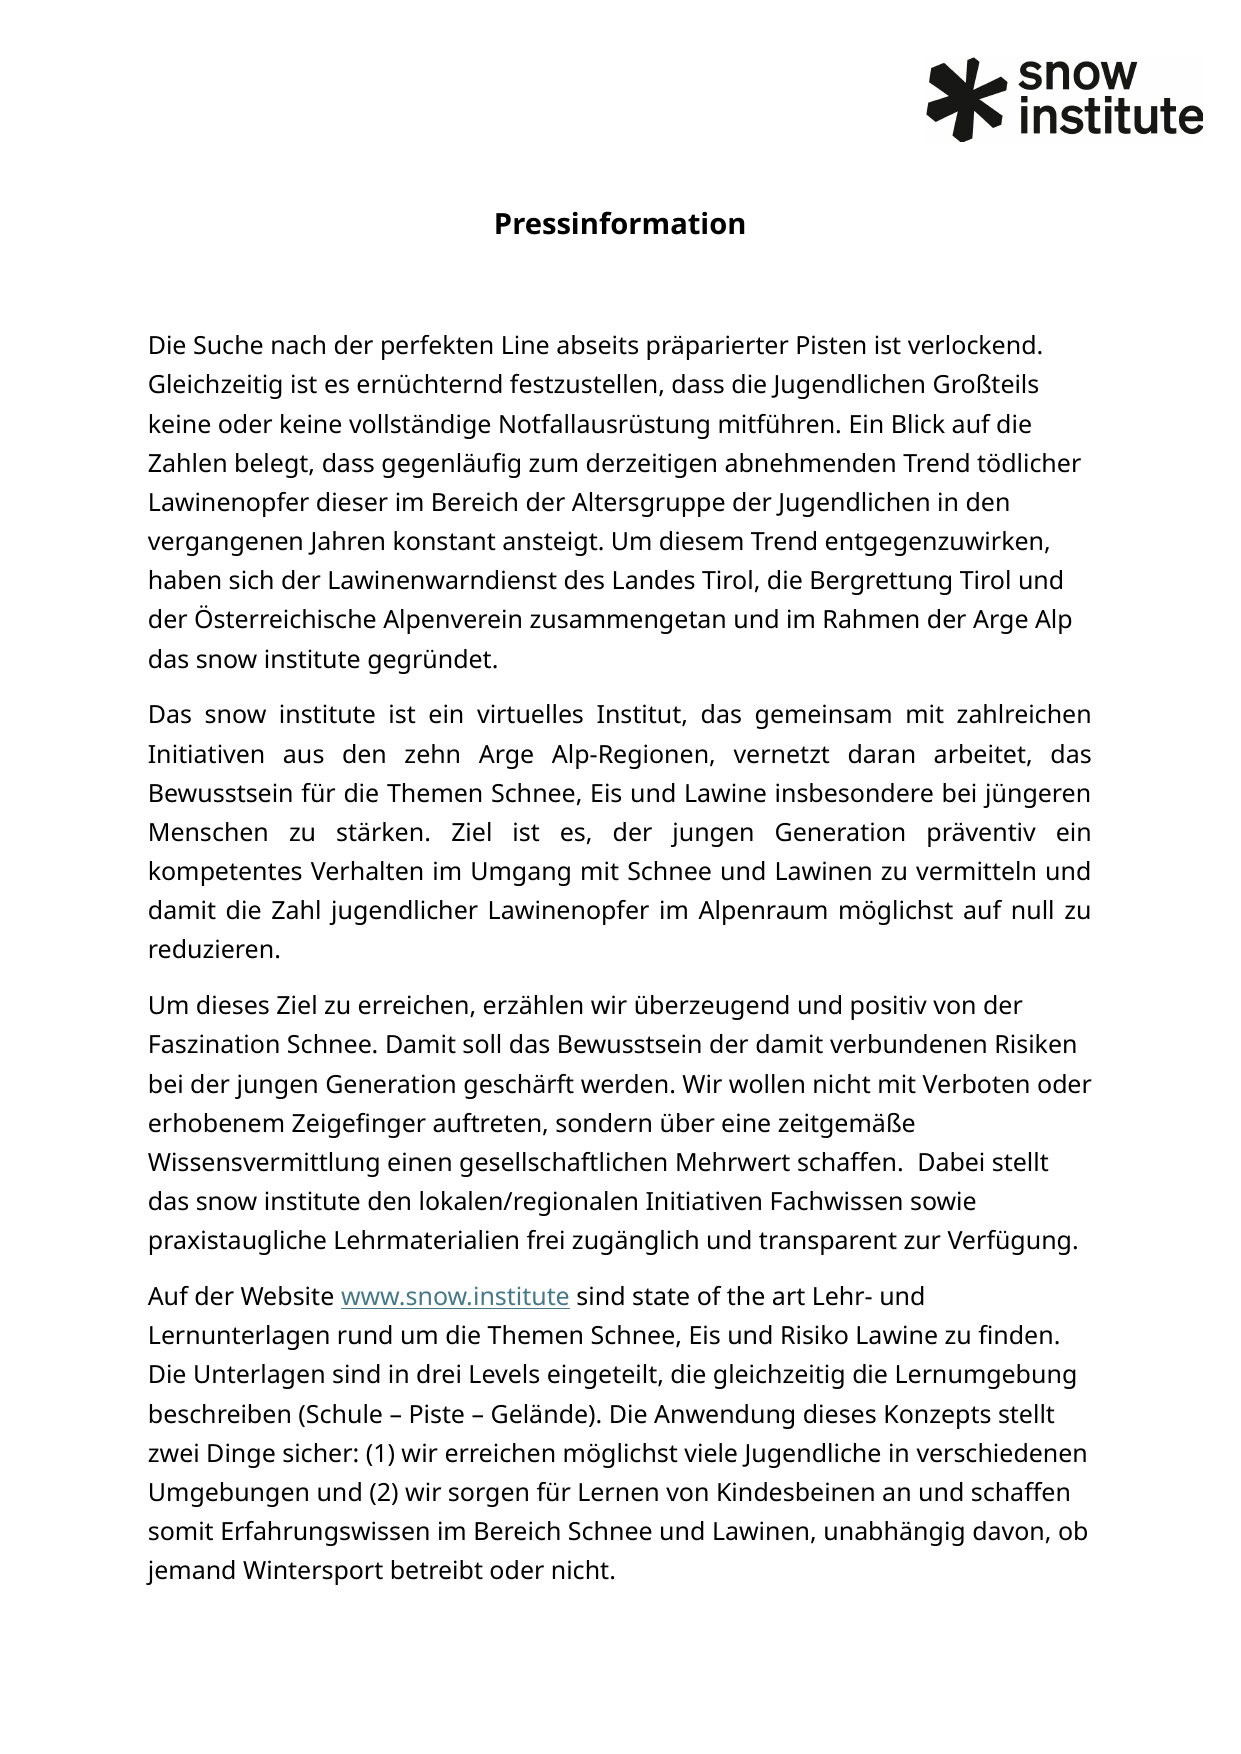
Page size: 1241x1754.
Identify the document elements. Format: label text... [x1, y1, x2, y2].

text Das snow institute ist ein virtuelles Institut, das gemeinsam mit zahlreichen Initiativen aus den zehn Arge Alp-Regionen, vernetzt daran arbeitet, das Bewusstsein für die Themen Schnee, Eis und Lawine insbesondere bei jüngeren Menschen zu stärken. Ziel ist es, der jungen Generation präventiv ein kompetentes Verhalten im Umgang mit Schnee und Lawinen zu vermitteln und damit die Zahl jugendlicher Lawinenopfer im Alpenraum möglichst auf null zu reduzieren. [148, 697, 1093, 966]
text Die Suche nach der perfekten Line abseits präparierter Pisten ist verlockend. Gleichzeitig ist es ernüchternd festzustellen, dass die Jugendlichen Großteils keine oder keine vollständige Notfallausrüstung mitführen. Ein Blick auf die Zahlen belegt, dass gegenläufig zum derzeitigen abnehmenden Trend tödlicher Lawinenopfer dieser im Bereich der Altersgruppe der Jugendlichen in den vergangenen Jahren konstant ansteigt. Um diesem Trend entgegenzuwirken, haben sich der Lawinenwarndienst des Landes Tirol, die Bergrettung Tirol und der Österreichische Alpenverein zusammengetan und im Rahmen der Arge Alp das snow institute gegründet. [148, 328, 1093, 675]
text Um dieses Ziel zu erreichen, erzählen wir überzeugend und positiv von der Faszination Schnee. Damit soll das Bewusstsein der damit verbundenen Risiken bei der jungen Generation geschärft werden. Wir wollen nicht mit Verboten oder erhobenem Zeigefinger auftreten, sondern über eine zeitgemäße Wissensvermittlung einen gesellschaftlichen Mehrwert schaffen. Dabei stellt das snow institute den lokalen/regionalen Initiativen Fachwissen sowie praxistaugliche Lehrmaterialien frei zugänglich und transparent zur Verfügung. [148, 988, 1093, 1257]
picture [925, 57, 1203, 142]
text Auf der Website www.snow.institute sind state of the art Lehr- und Lernunterlagen rund um die Themen Schnee, Eis und Risiko Lawine zu finden. Die Unterlagen sind in drei Levels eingeteilt, die gleichzeitig die Lernumgebung beschreiben (Schule – Piste – Gelände). Die Anwendung dieses Konzepts stellt zwei Dinge sicher: (1) wir erreichen möglichst viele Jugendliche in verschiedenen Umgebungen und (2) wir sorgen für Lernen von Kindesbeinen an und schaffen somit Erfahrungswissen im Bereich Schnee und Lawinen, unabhängig davon, ob jemand Wintersport betreibt oder nicht. [148, 1279, 1093, 1587]
text Pressinformation [148, 203, 1093, 243]
